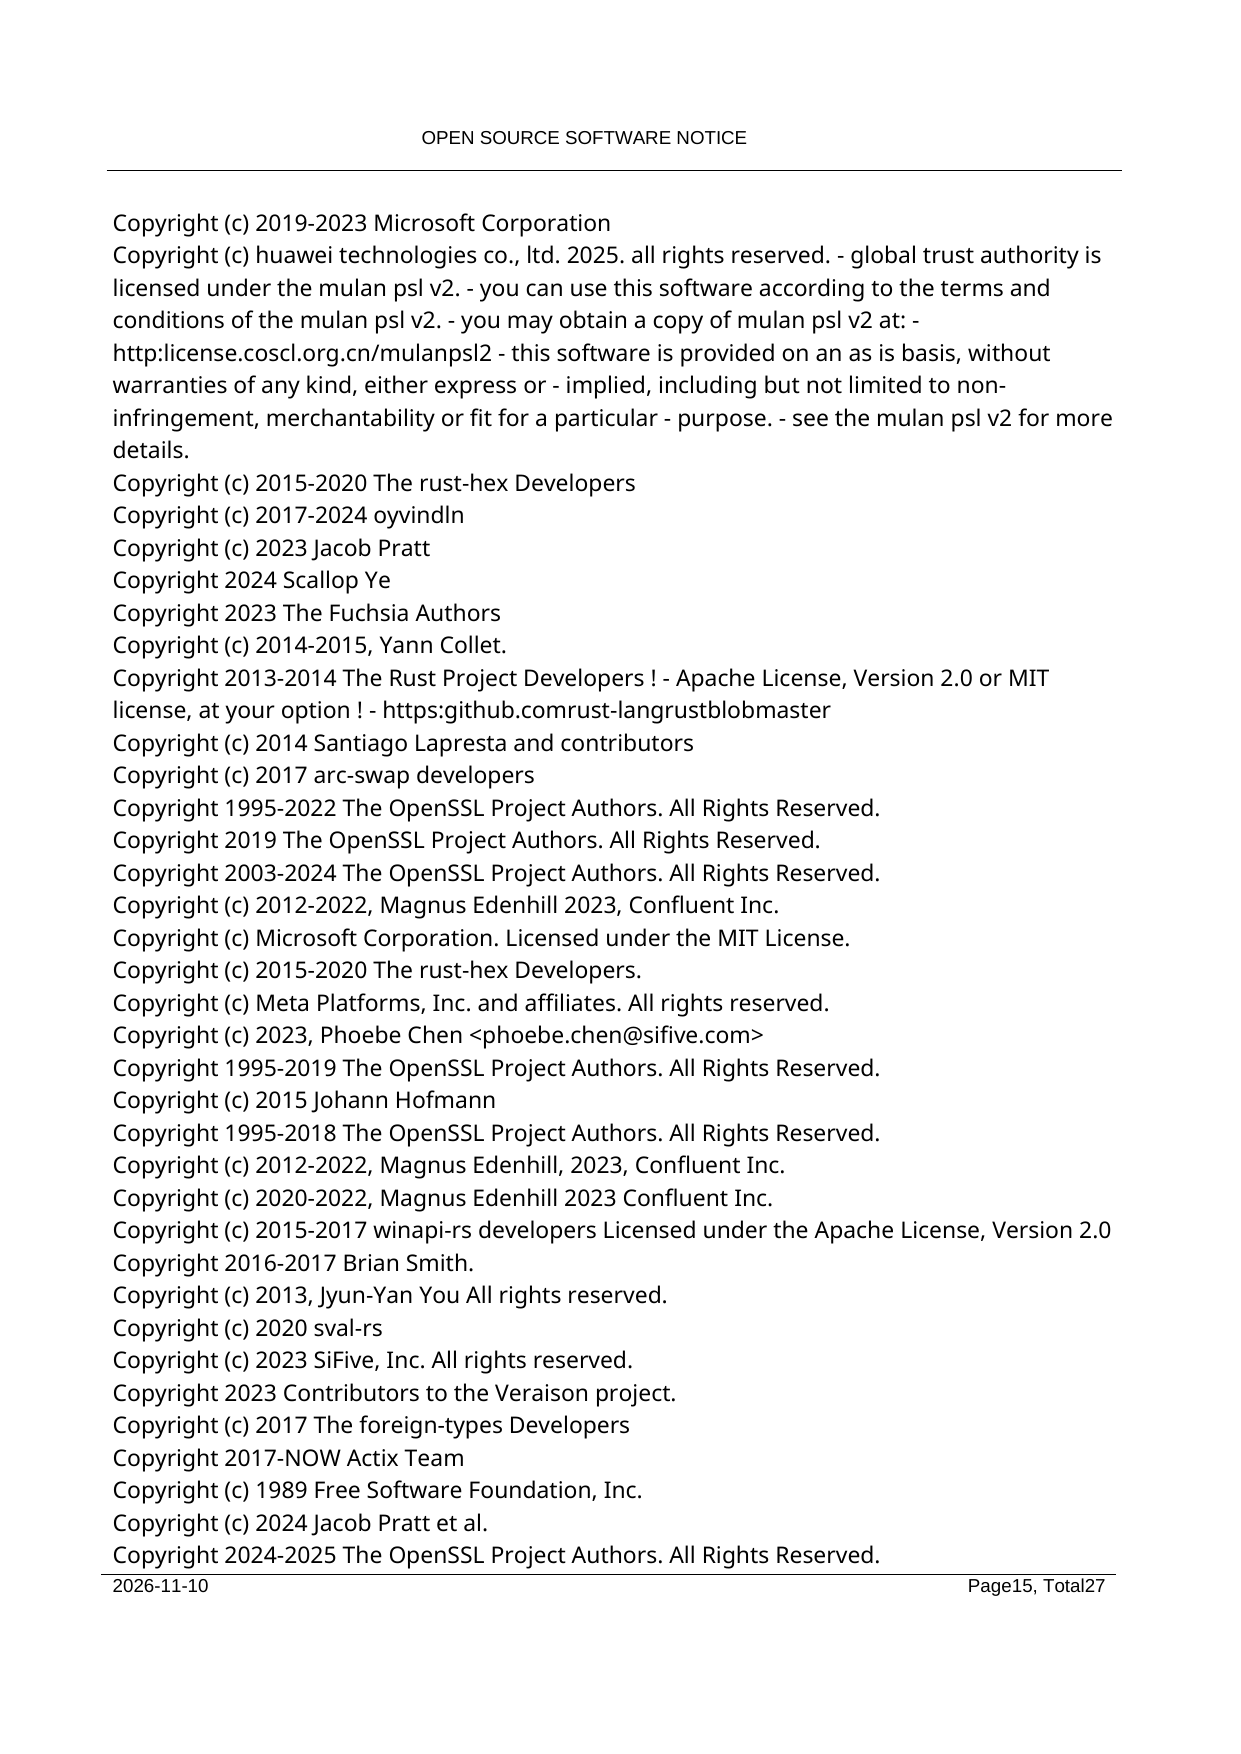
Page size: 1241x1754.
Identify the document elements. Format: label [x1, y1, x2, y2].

text [112, 206, 1128, 1571]
